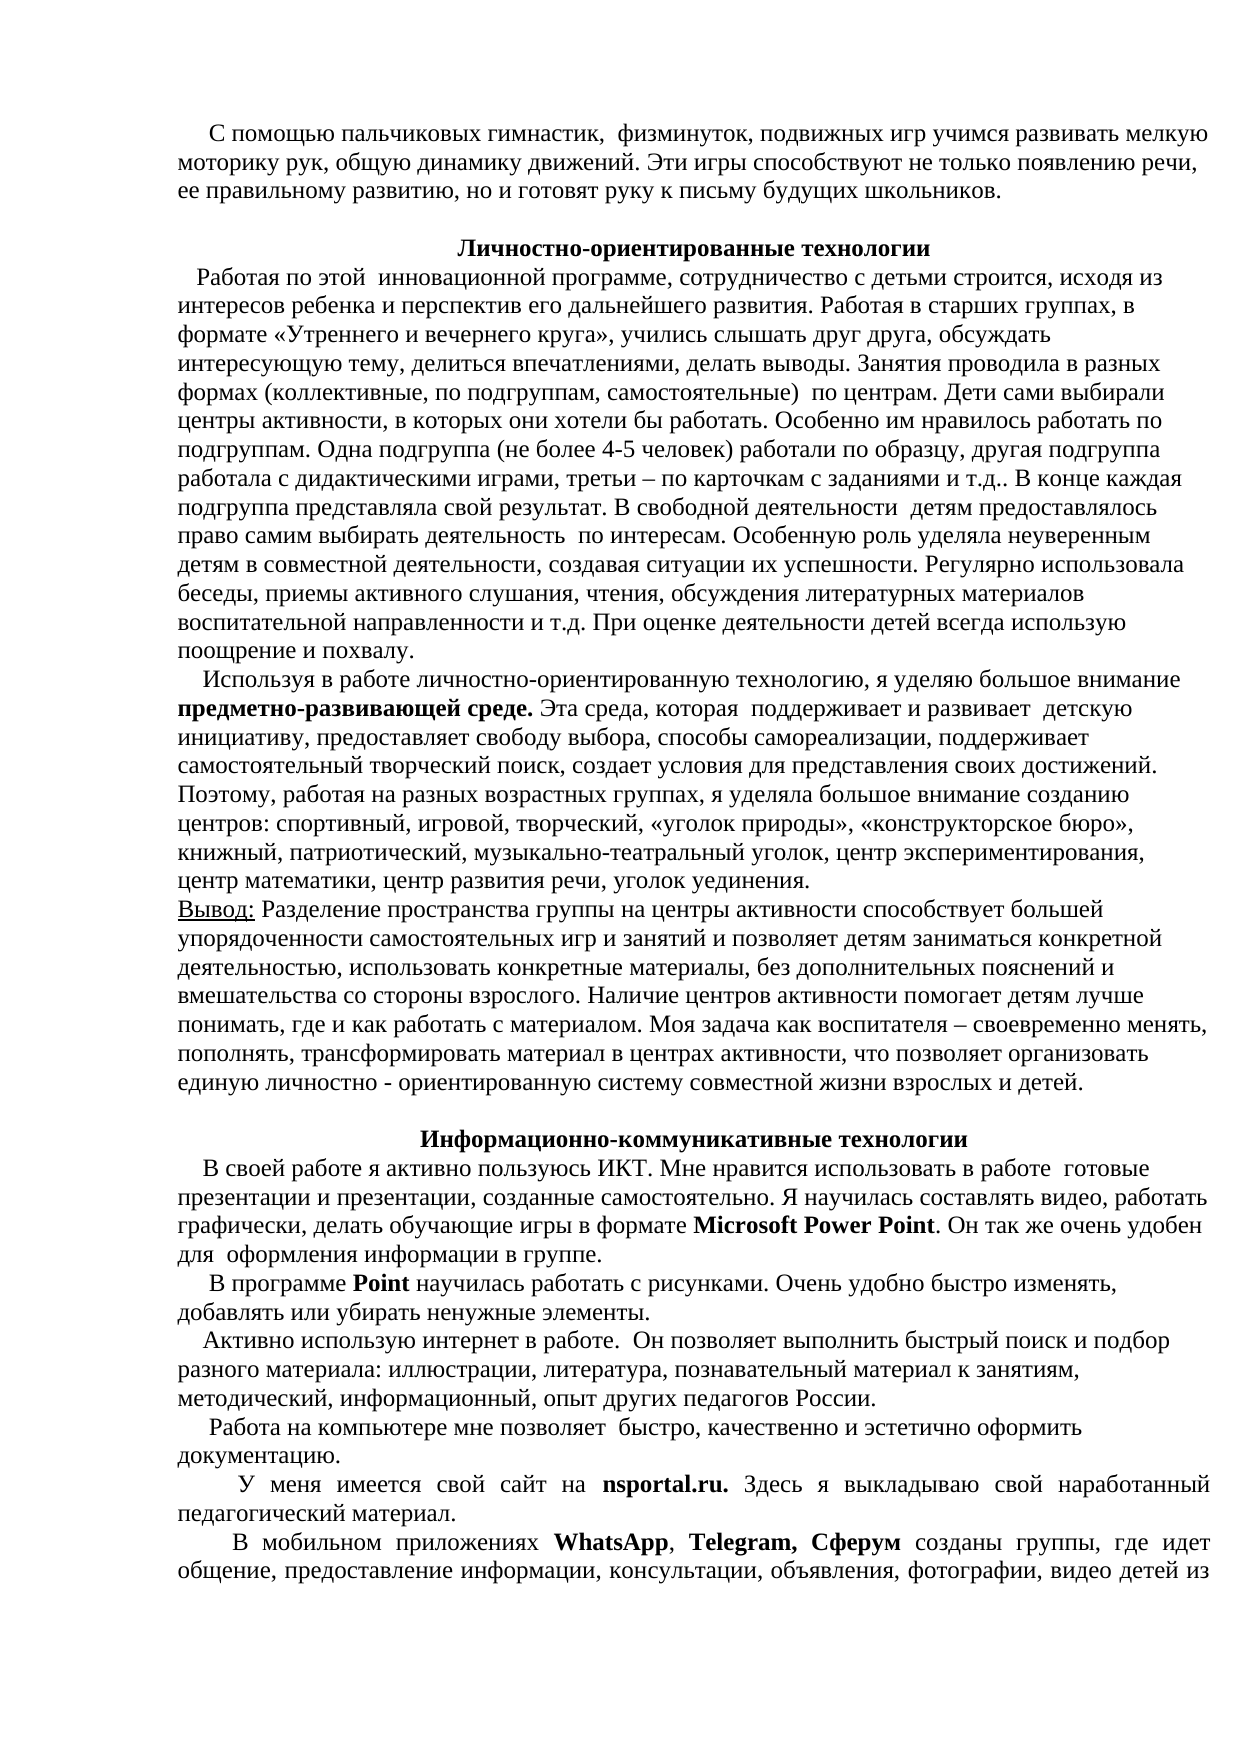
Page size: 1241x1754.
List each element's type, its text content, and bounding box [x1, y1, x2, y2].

text В своей работе я активно пользуюсь ИКТ. Мне нравится использовать в работе готовые презентации и презентации, созданные самостоятельно. Я научилась составлять видео, работать графически, делать обучающие игры в формате Microsoft Power Point. Он так же очень удобен для оформления информации в группе. [177, 1153, 1211, 1268]
text Активно использую интернет в работе. Он позволяет выполнить быстрый поиск и подбор разного материала: иллюстрации, литература, познавательный материал к занятиям, методический, информационный, опыт других педагогов России. [177, 1326, 1211, 1412]
text Информационно-коммуникативные технологии [177, 1124, 1211, 1153]
text Личностно-ориентированные технологии [177, 233, 1211, 262]
text У меня имеется свой сайт на nsportal.ru. Здесь я выкладываю свой наработанный педагогический материал. [177, 1469, 1211, 1527]
text Работа на компьютере мне позволяет быстро, качественно и эстетично оформить документацию. [177, 1412, 1211, 1469]
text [177, 1527, 1211, 1584]
text Вывод: Разделение пространства группы на центры активности способствует большей упорядоченности самостоятельных игр и занятий и позволяет детям заниматься конкретной деятельностью, использовать конкретные материалы, без дополнительных пояснений и вмешательства со стороны взрослого. Наличие центров активности помогает детям лучше понимать, где и как работать с материалом. Моя задача как воспитателя – своевременно менять, пополнять, трансформировать материал в центрах активности, что позволяет организовать единую личностно - ориентированную систему совместной жизни взрослых и детей. [177, 894, 1211, 1096]
text В программе Point научилась работать с рисунками. Очень удобно быстро изменять, добавлять или убирать ненужные элементы. [177, 1268, 1211, 1326]
text Работая по этой инновационной программе, сотрудничество с детьми строится, исходя из интересов ребенка и перспектив его дальнейшего развития. Работая в старших группах, в формате «Утреннего и вечернего круга», учились слышать друг друга, обсуждать интересующую тему, делиться впечатлениями, делать выводы. Занятия проводила в разных формах (коллективные, по подгруппам, самостоятельные) по центрам. Дети сами выбирали центры активности, в которых они хотели бы работать. Особенно им нравилось работать по подгруппам. Одна подгруппа (не более 4-5 человек) работали по образцу, другая подгруппа работала с дидактическими играми, третьи – по карточкам с заданиями и т.д.. В конце каждая подгруппа представляла свой результат. В свободной деятельности детям предоставлялось право самим выбирать деятельность по интересам. Особенную роль уделяла неуверенным детям в совместной деятельности, создавая ситуации их успешности. Регулярно использовала беседы, приемы активного слушания, чтения, обсуждения литературных материалов воспитательной направленности и т.д. При оценке деятельности детей всегда использую поощрение и похвалу. [177, 262, 1211, 664]
text Используя в работе личностно-ориентированную технологию, я уделяю большое внимание предметно-развивающей среде. Эта среда, которая поддерживает и развивает детскую инициативу, предоставляет свободу выбора, способы самореализации, поддерживает самостоятельный творческий поиск, создает условия для представления своих достижений. Поэтому, работая на разных возрастных группах, я уделяла большое внимание созданию центров: спортивный, игровой, творческий, «уголок природы», «конструкторское бюро», книжный, патриотический, музыкально-театральный уголок, центр экспериментирования, центр математики, центр развития речи, уголок уединения. [177, 664, 1211, 894]
text С помощью пальчиковых гимнастик, физминуток, подвижных игр учимся развивать мелкую моторику рук, общую динамику движений. Эти игры способствуют не только появлению речи, ее правильному развитию, но и готовят руку к письму будущих школьников. [177, 118, 1211, 204]
